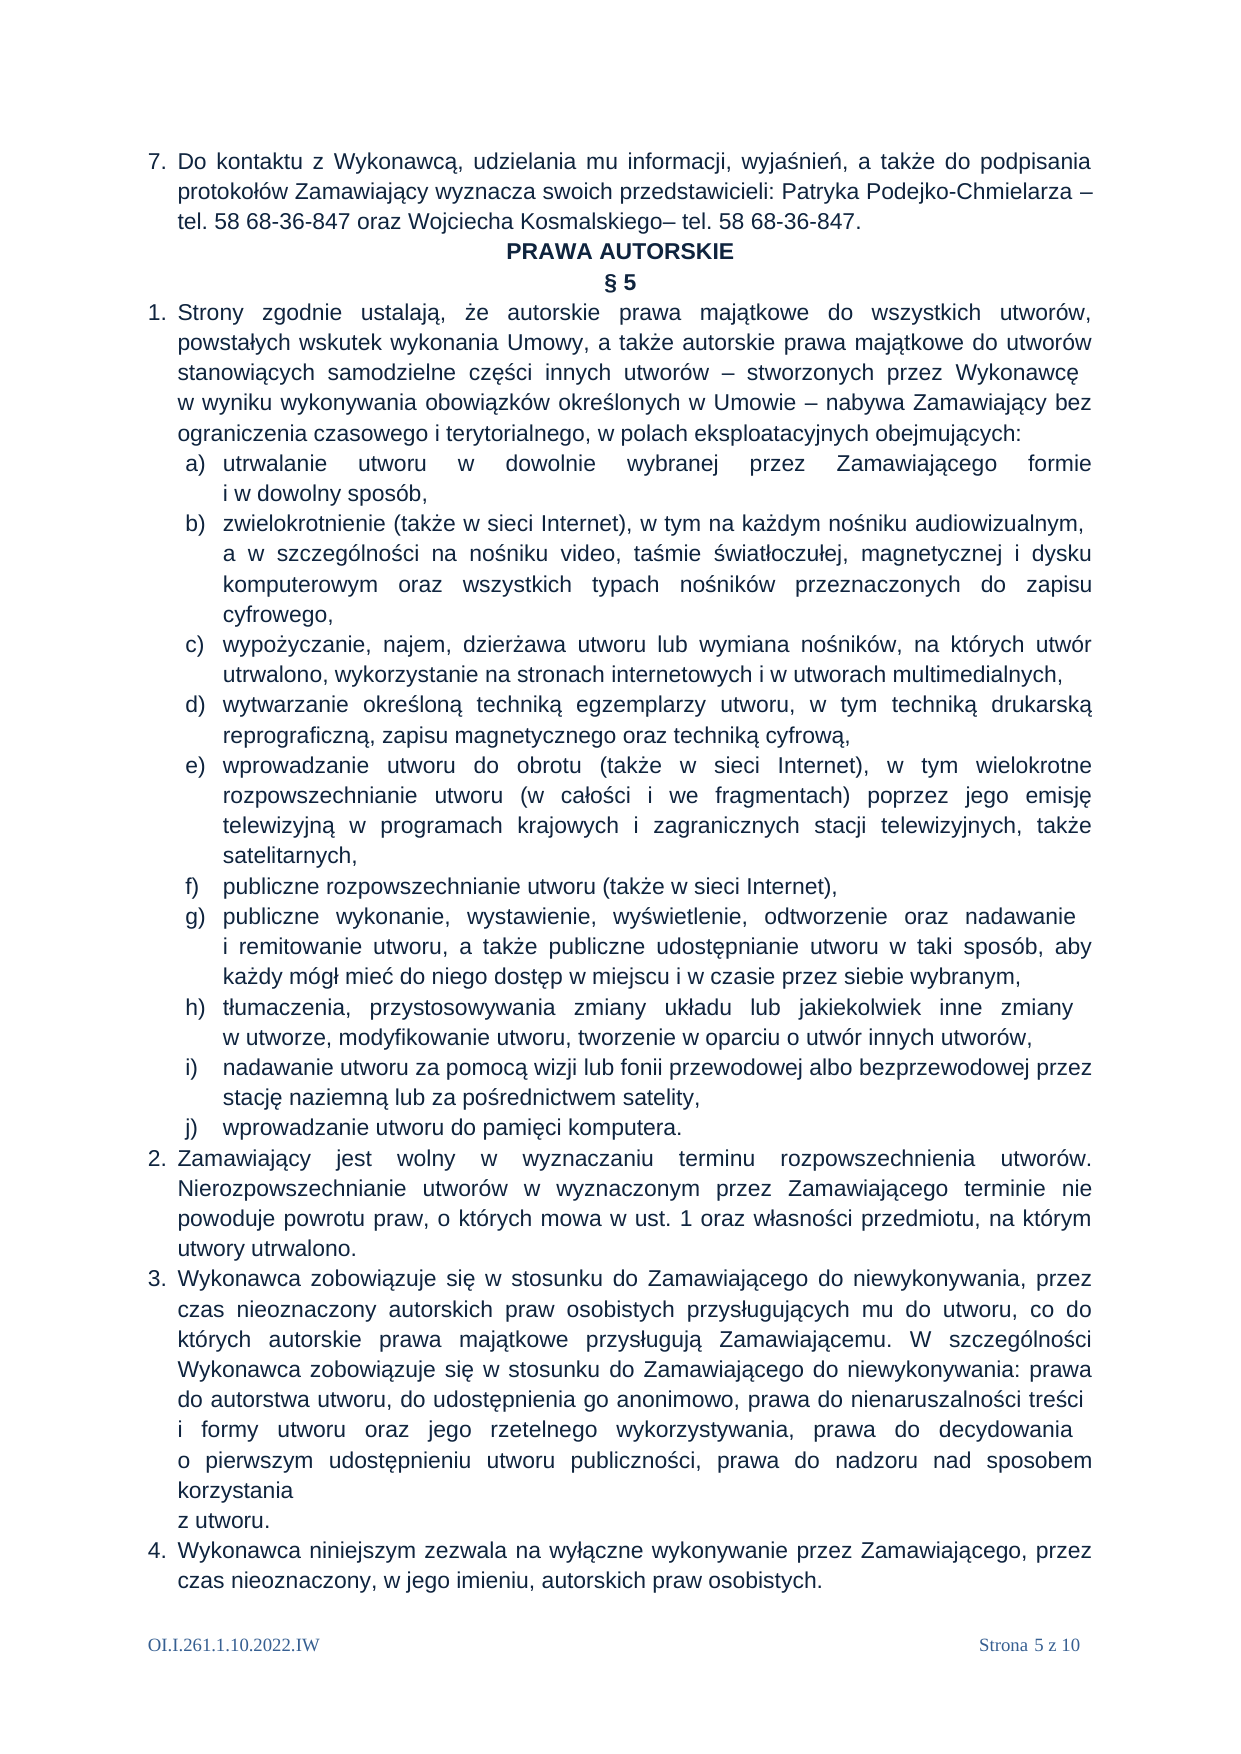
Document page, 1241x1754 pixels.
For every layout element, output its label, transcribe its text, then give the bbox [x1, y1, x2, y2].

list tłumaczenia, przystosowywania zmiany układu lub jakiekolwiek inne zmiany w utworze, modyfikowanie utworu, tworzenie w oparciu o utwór innych utworów, [185, 993, 1092, 1050]
list nadawanie utworu za pomocą wizji lub fonii przewodowej albo bezprzewodowej przez stację naziemną lub za pośrednictwem satelity, [185, 1054, 1092, 1111]
list wprowadzanie utworu do obrotu (także w sieci Internet), w tym wielokrotne rozpowszechnianie utworu (w całości i we fragmentach) poprzez jego emisję telewizyjną w programach krajowych i zagranicznych stacji telewizyjnych, także satelitarnych, [185, 752, 1092, 869]
list Wykonawca niniejszym zezwala na wyłączne wykonywanie przez Zamawiającego, przez czas nieoznaczony, w jego imieniu, autorskich praw osobistych. [148, 1537, 1092, 1594]
text PRAWA AUTORSKIE [148, 238, 1092, 265]
list publiczne rozpowszechnianie utworu (także w sieci Internet), [185, 873, 1092, 899]
list Zamawiający jest wolny w wyznaczaniu terminu rozpowszechnienia utworów. Nierozpowszechnianie utworów w wyznaczonym przez Zamawiającego terminie nie powoduje powrotu praw, o których mowa w ust. 1 oraz własności przedmiotu, na którym utwory utrwalono. [148, 1144, 1092, 1262]
list Do kontaktu z Wykonawcą, udzielania mu informacji, wyjaśnień, a także do podpisania protokołów Zamawiający wyznacza swoich przedstawicieli: Patryka Podejko-Chmielarza – tel. 58 68-36-847 oraz Wojciecha Kosmalskiego– tel. 58 68-36-847. [148, 148, 1092, 234]
list wytwarzanie określoną techniką egzemplarzy utworu, w tym techniką drukarską reprograficzną, zapisu magnetycznego oraz techniką cyfrową, [185, 691, 1092, 748]
list wprowadzanie utworu do pamięci komputera. [185, 1114, 1092, 1141]
list Wykonawca zobowiązuje się w stosunku do Zamawiającego do niewykonywania, przez czas nieoznaczony autorskich praw osobistych przysługujących mu do utworu, co do których autorskie prawa majątkowe przysługują Zamawiającemu. W szczególności Wykonawca zobowiązuje się w stosunku do Zamawiającego do niewykonywania: prawa do autorstwa utworu, do udostępnienia go anonimowo, prawa do nienaruszalności treści i formy utworu oraz jego rzetelnego wykorzystywania, prawa do decydowania o pierwszym udostępnieniu utworu publiczności, prawa do nadzoru nad sposobem korzystania z utworu. [148, 1265, 1092, 1533]
list Strony zgodnie ustalają, że autorskie prawa majątkowe do wszystkich utworów, powstałych wskutek wykonania Umowy, a także autorskie prawa majątkowe do utworów stanowiących samodzielne części innych utworów – stworzonych przez Wykonawcę w wyniku wykonywania obowiązków określonych w Umowie – nabywa Zamawiający bez ograniczenia czasowego i terytorialnego, w polach eksploatacyjnych obejmujących: [148, 299, 1092, 446]
text § 5 [148, 268, 1092, 295]
list zwielokrotnienie (także w sieci Internet), w tym na każdym nośniku audiowizualnym, a w szczególności na nośniku video, taśmie światłoczułej, magnetycznej i dysku komputerowym oraz wszystkich typach nośników przeznaczonych do zapisu cyfrowego, [185, 510, 1092, 627]
list utrwalanie utworu w dowolnie wybranej przez Zamawiającego formie i w dowolny sposób, [185, 450, 1092, 506]
list publiczne wykonanie, wystawienie, wyświetlenie, odtworzenie oraz nadawanie i remitowanie utworu, a także publiczne udostępnianie utworu w taki sposób, aby każdy mógł mieć do niego dostęp w miejscu i w czasie przez siebie wybranym, [185, 903, 1092, 990]
list wypożyczanie, najem, dzierżawa utworu lub wymiana nośników, na których utwór utrwalono, wykorzystanie na stronach internetowych i w utworach multimedialnych, [185, 631, 1092, 688]
